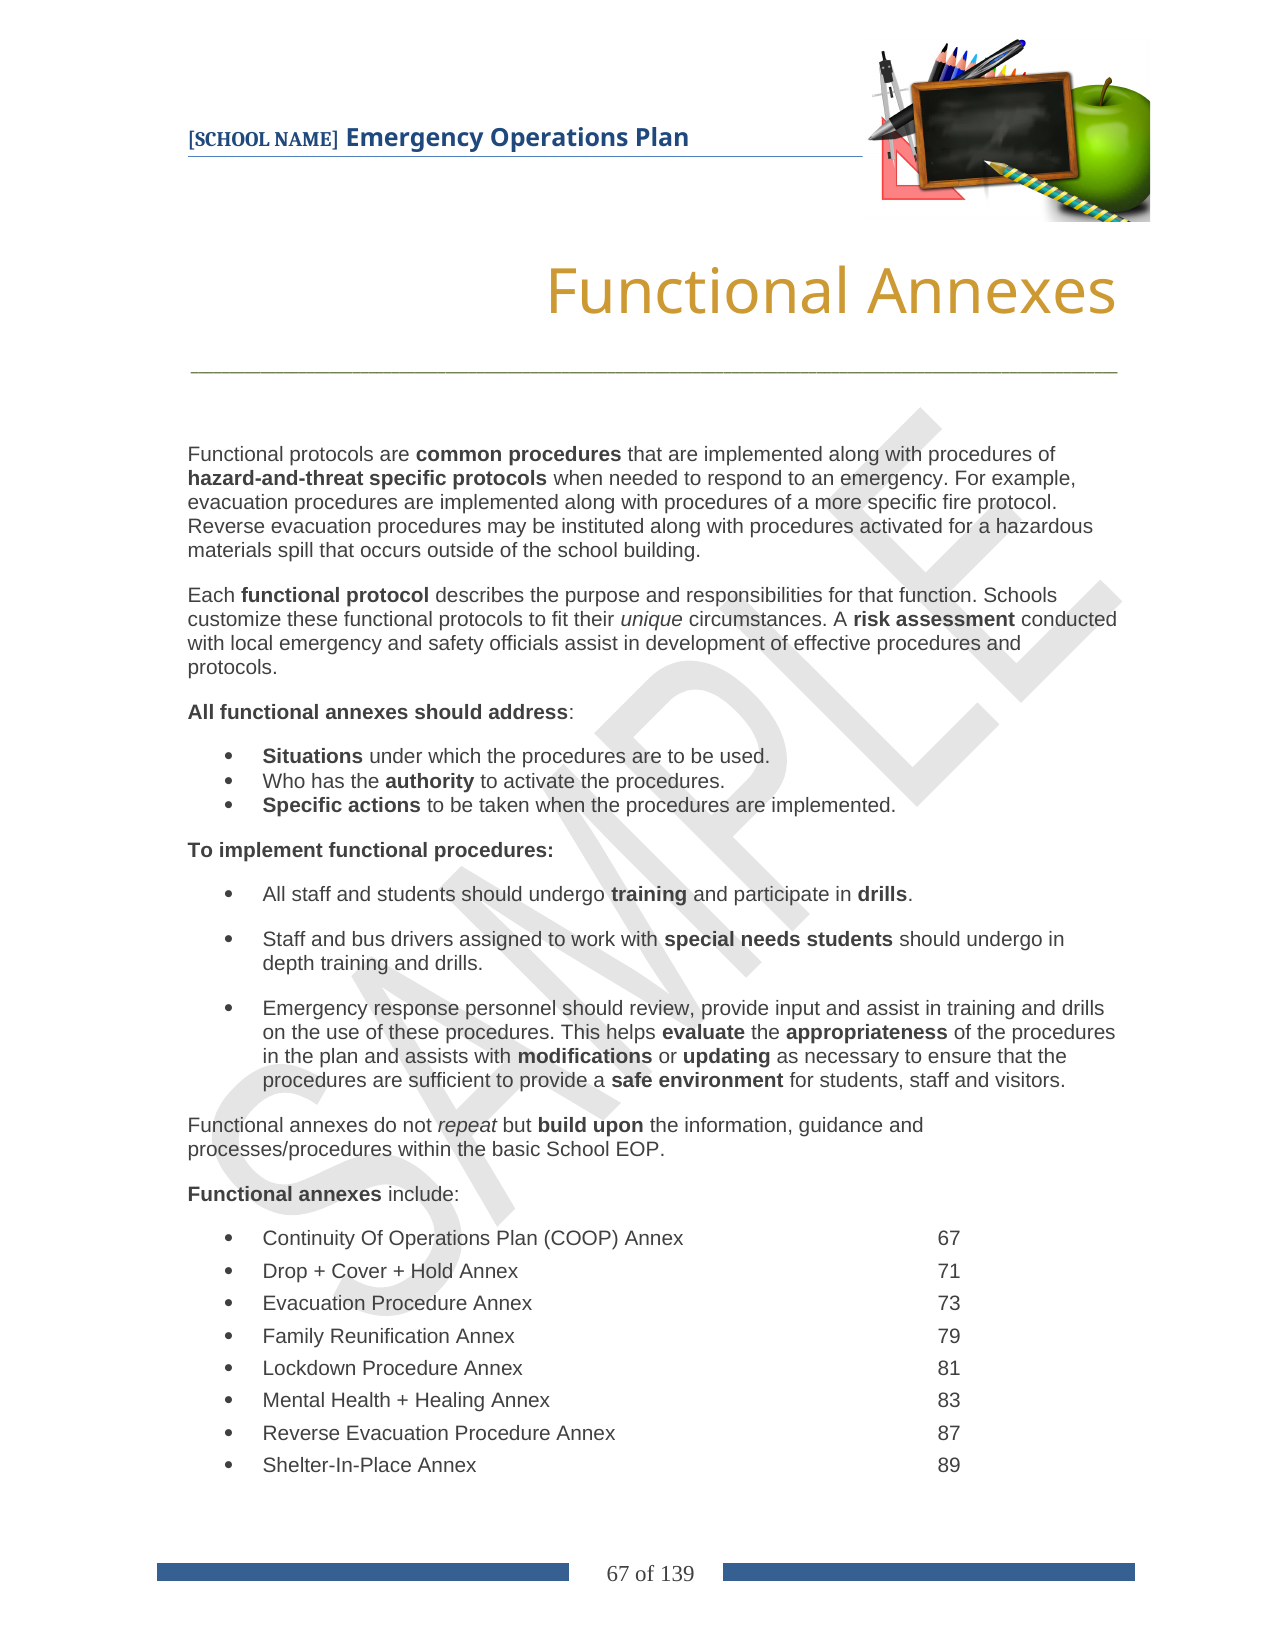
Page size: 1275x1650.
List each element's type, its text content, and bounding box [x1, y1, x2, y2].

list Specific actions to be taken when the procedures are implemented. [225, 792, 1117, 817]
list Family Reunification Annex 79 [225, 1323, 1117, 1347]
list Emergency response personnel should review, provide input and assist in training and drills on the use of these procedures. This helps evaluate the appropriateness of the procedures in the plan and assists with modifications or updating as necessary to ensure that the procedures are sufficient to provide a safe environment for students, staff and visitors. [225, 996, 1117, 1092]
text Functional protocols are common procedures that are implemented along with procedures of hazard-and-threat specific protocols when needed to respond to an emergency. For example, evacuation procedures are implemented along with procedures of a more specific fire protocol. Reverse evacuation procedures may be instituted along with procedures activated for a hazardous materials spill that occurs outside of the school building. [187, 442, 1117, 562]
text Functional Annexes [187, 247, 1117, 332]
list Who has the authority to activate the procedures. [225, 768, 1117, 792]
text Functional annexes include: [187, 1181, 1117, 1205]
list Reverse Evacuation Procedure Annex 87 [225, 1421, 1117, 1445]
list Staff and bus drivers assigned to work with special needs students should undergo in depth training and drills. [225, 927, 1117, 975]
text Each functional protocol describes the purpose and responsibilities for that function. Schools customize these functional protocols to fit their unique circumstances. A risk assessment conducted with local emergency and safety officials assist in development of effective procedures and protocols. [187, 583, 1117, 679]
text All functional annexes should address: [187, 699, 1117, 723]
list Continuity Of Operations Plan (COOP) Annex 67 [225, 1226, 1117, 1250]
list Mental Health + Healing Annex 83 [225, 1388, 1117, 1412]
list Evacuation Procedure Annex 73 [225, 1291, 1117, 1315]
picture [862, 37, 1150, 221]
list Shelter-In-Place Annex 89 [225, 1453, 1117, 1477]
text Functional annexes do not repeat but build upon the information, guidance and processes/procedures within the basic School EOP. [187, 1113, 1117, 1161]
list Situations under which the procedures are to be used. [225, 744, 1117, 768]
list All staff and students should undergo training and participate in drills. [225, 882, 1117, 906]
list Drop + Cover + Hold Annex 71 [225, 1259, 1117, 1283]
list Lockdown Procedure Annex 81 [225, 1356, 1117, 1380]
text ________________________________________________________________________________________________________________________ [187, 353, 1117, 377]
text To implement functional procedures: [187, 837, 1117, 861]
